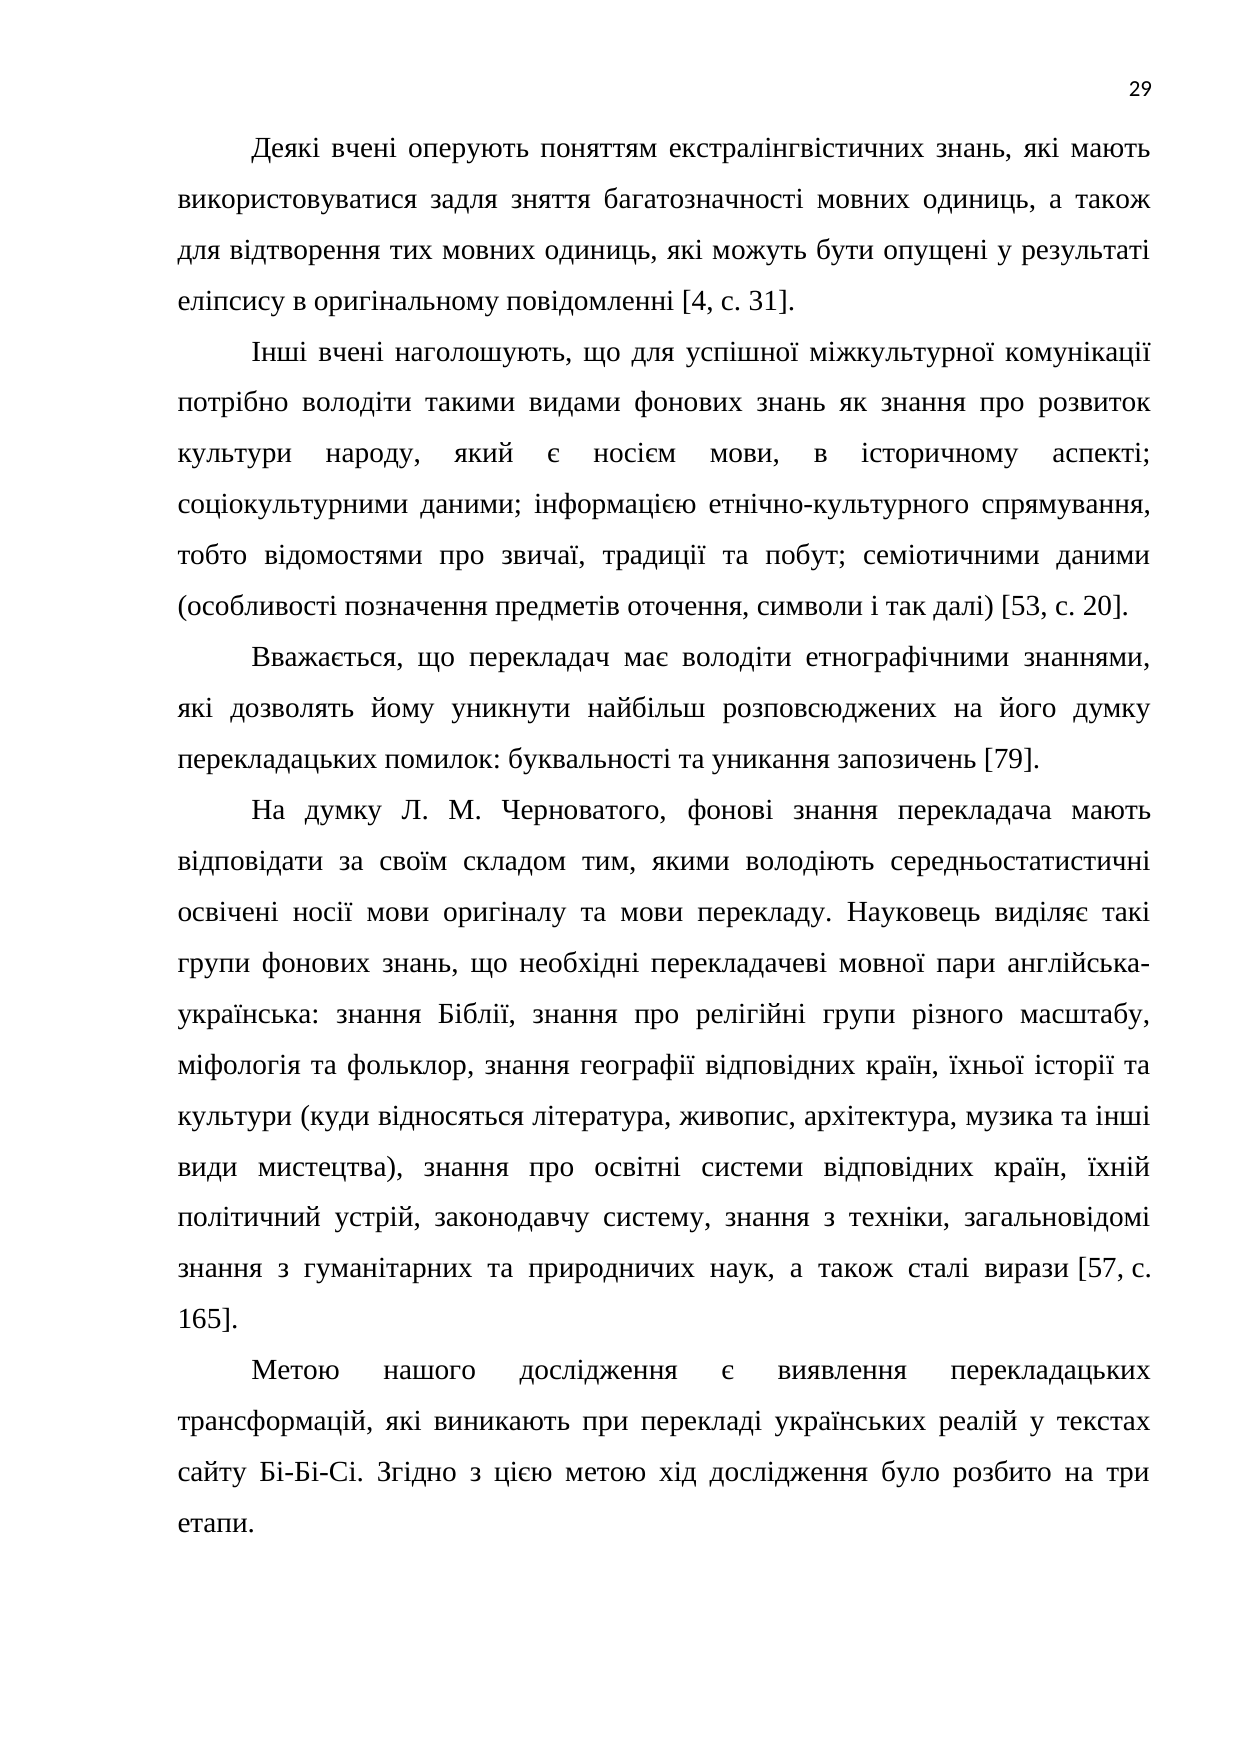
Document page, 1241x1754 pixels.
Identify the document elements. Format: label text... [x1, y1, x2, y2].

text Деякі вчені оперують поняттям екстралінгвістичних знань, які мають використовуватися задля зняття багатозначності мовних одиниць, а також для відтворення тих мовних одиниць, які можуть бути опущені у результаті еліпсису в оригінальному повідомленні [4, с. 31]. [177, 130, 1152, 316]
text На думку Л. М. Черноватого, фонові знання перекладача мають відповідати за своїм складом тим, якими володіють середньостатистичні освічені носії мови оригіналу та мови перекладу. Науковець виділяє такі групи фонових знань, що необхідні перекладачеві мовної пари англійська-українська: знання Біблії, знання про релігійні групи різного масштабу, міфологія та фольклор, знання географії відповідних країн, їхньої історії та культури (куди відносяться література, живопис, архітектура, музика та інші види мистецтва), знання про освітні системи відповідних країн, їхній політичний устрій, законодавчу систему, знання з техніки, загальновідомі знання з гуманітарних та природничих наук, а також сталі вирази [57, с. 165]. [177, 792, 1152, 1335]
text Метою нашого дослідження є виявлення перекладацьких трансформацій, які виникають при перекладі українських реалій у текстах сайту Бі-Бі-Сі. Згідно з цією метою хід дослідження було розбито на три етапи. [177, 1352, 1152, 1539]
text Вважається, що перекладач має володіти етнографічними знаннями, які дозволять йому уникнути найбільш розповсюджених на його думку перекладацьких помилок: буквальності та уникання запозичень [79]. [177, 639, 1152, 775]
text Інші вчені наголошують, що для успішної міжкультурної комунікації потрібно володіти такими видами фонових знань як знання про розвиток культури народу, який є носієм мови, в історичному аспекті; соціокультурними даними; інформацією етнічно-культурного спрямування, тобто відомостями про звичаї, традиції та побут; семіотичними даними (особливості позначення предметів оточення, символи і так далі) [53, с. 20]. [177, 334, 1152, 622]
